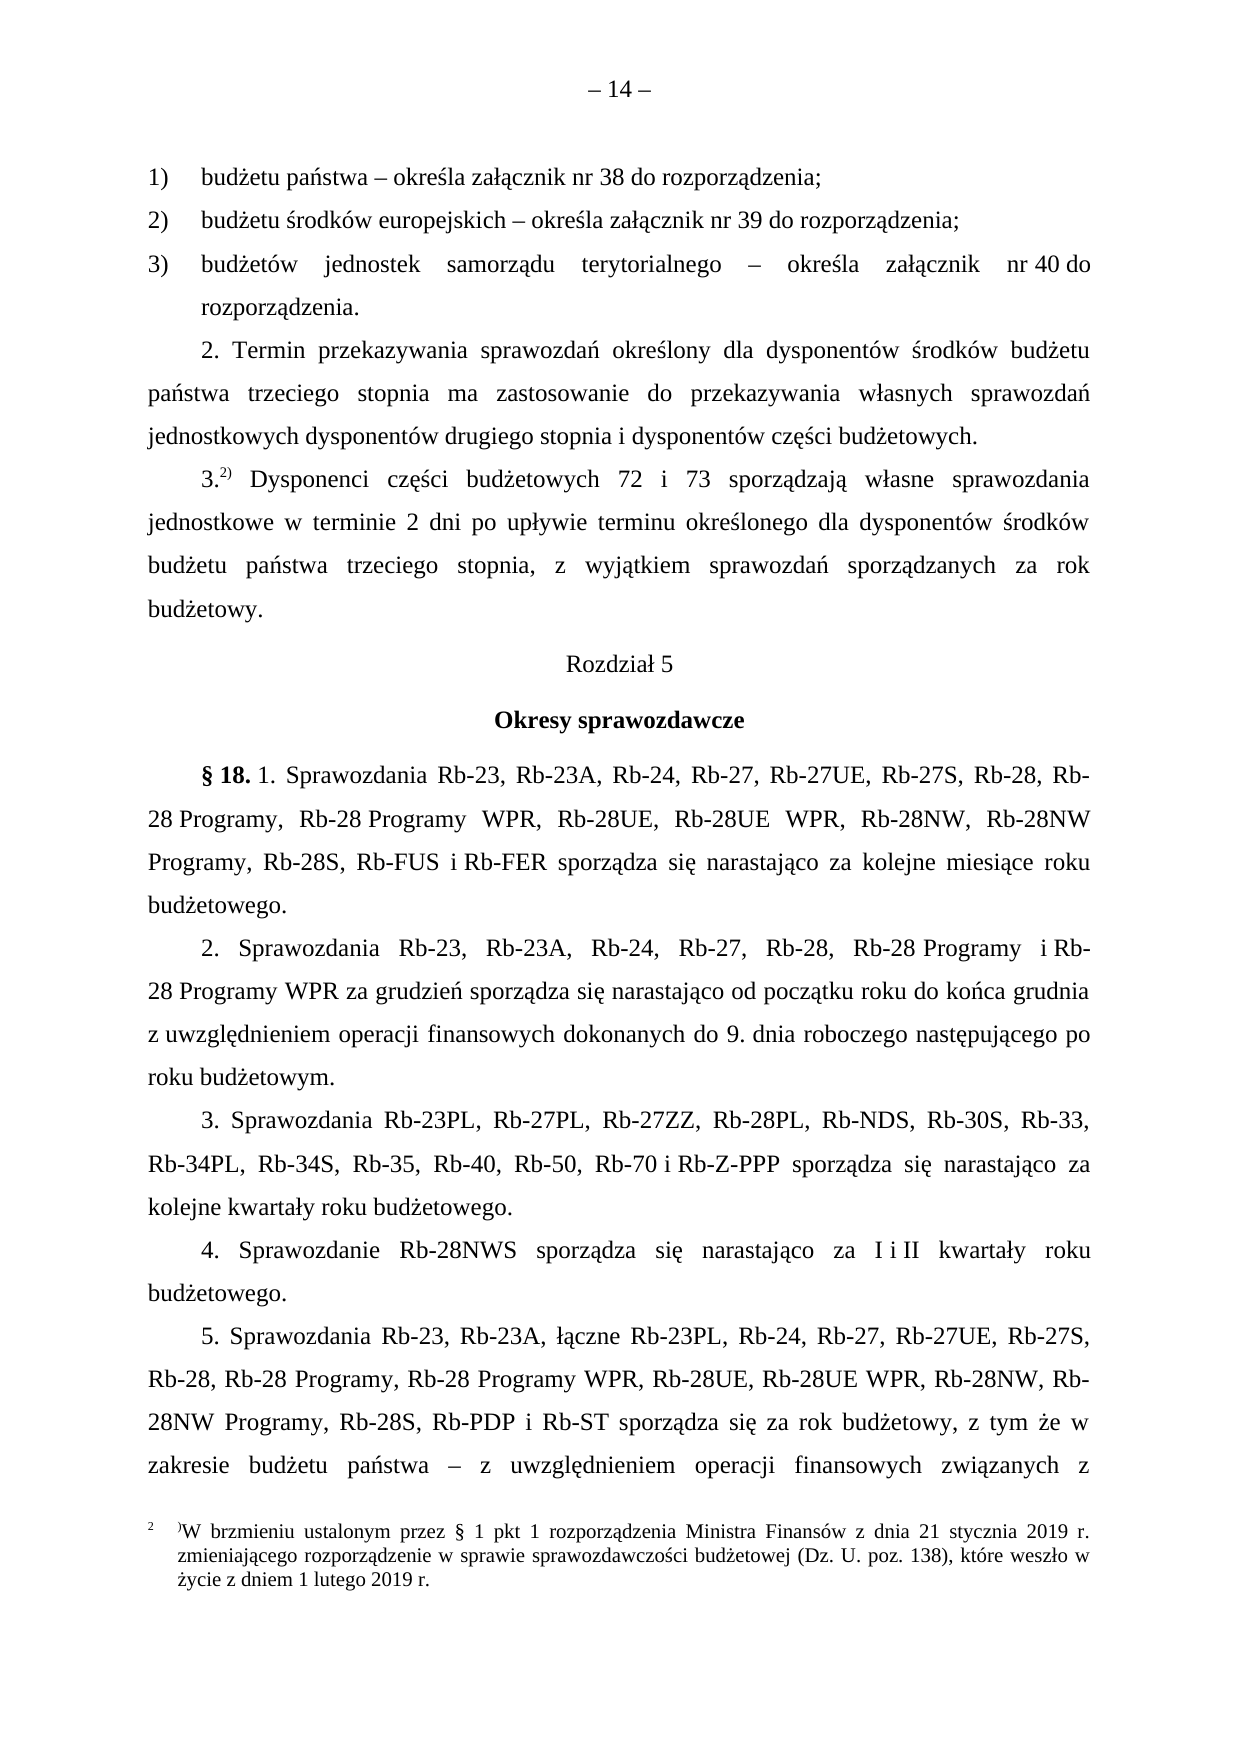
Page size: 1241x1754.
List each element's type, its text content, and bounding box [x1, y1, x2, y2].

text 3. Sprawozdania Rb-23PL, Rb-27PL, Rb-27ZZ, Rb-28PL, Rb-NDS, Rb-30S, Rb-33, Rb-34PL, Rb-34S, Rb-35, Rb-40, Rb-50, Rb-70 i Rb-Z-PPP sporządza się narastająco za kolejne kwartały roku budżetowego. [148, 1106, 1091, 1221]
text § 18. 1. Sprawozdania Rb-23, Rb-23A, Rb-24, Rb-27, Rb-27UE, Rb-27S, Rb-28, Rb-28 Programy, Rb-28 Programy WPR, Rb-28UE, Rb-28UE WPR, Rb-28NW, Rb-28NW Programy, Rb-28S, Rb-FUS i Rb-FER sporządza się narastająco za kolejne miesiące roku budżetowego. [148, 761, 1091, 919]
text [148, 1321, 1091, 1479]
text 3.) Dysponenci części budżetowych 72 i 73 sporządzają własne sprawozdania jednostkowe w terminie 2 dni po upływie terminu określonego dla dysponentów środków budżetu państwa trzeciego stopnia, z wyjątkiem sprawozdań sporządzanych za rok budżetowy. [148, 464, 1091, 622]
text Rozdział 5 [148, 649, 1091, 678]
text 2) budżetu środków europejskich – określa załącznik nr 39 do rozporządzenia; [148, 206, 1091, 234]
text 1) budżetu państwa – określa załącznik nr 38 do rozporządzenia; [148, 162, 1091, 191]
text 2. Sprawozdania Rb-23, Rb-23A, Rb-24, Rb-27, Rb-28, Rb-28 Programy i Rb-28 Programy WPR za grudzień sporządza się narastająco od początku roku do końca grudnia z uwzględnieniem operacji finansowych dokonanych do 9. dnia roboczego następującego po roku budżetowym. [148, 933, 1091, 1091]
text 2. Termin przekazywania sprawozdań określony dla dysponentów środków budżetu państwa trzeciego stopnia ma zastosowanie do przekazywania własnych sprawozdań jednostkowych dysponentów drugiego stopnia i dysponentów części budżetowych. [148, 335, 1091, 450]
text 3) budżetów jednostek samorządu terytorialnego – określa załącznik nr 40 do rozporządzenia. [148, 249, 1091, 321]
text Okresy sprawozdawcze [148, 705, 1091, 734]
text 4. Sprawozdanie Rb-28NWS sporządza się narastająco za I i II kwartały roku budżetowego. [148, 1235, 1091, 1307]
